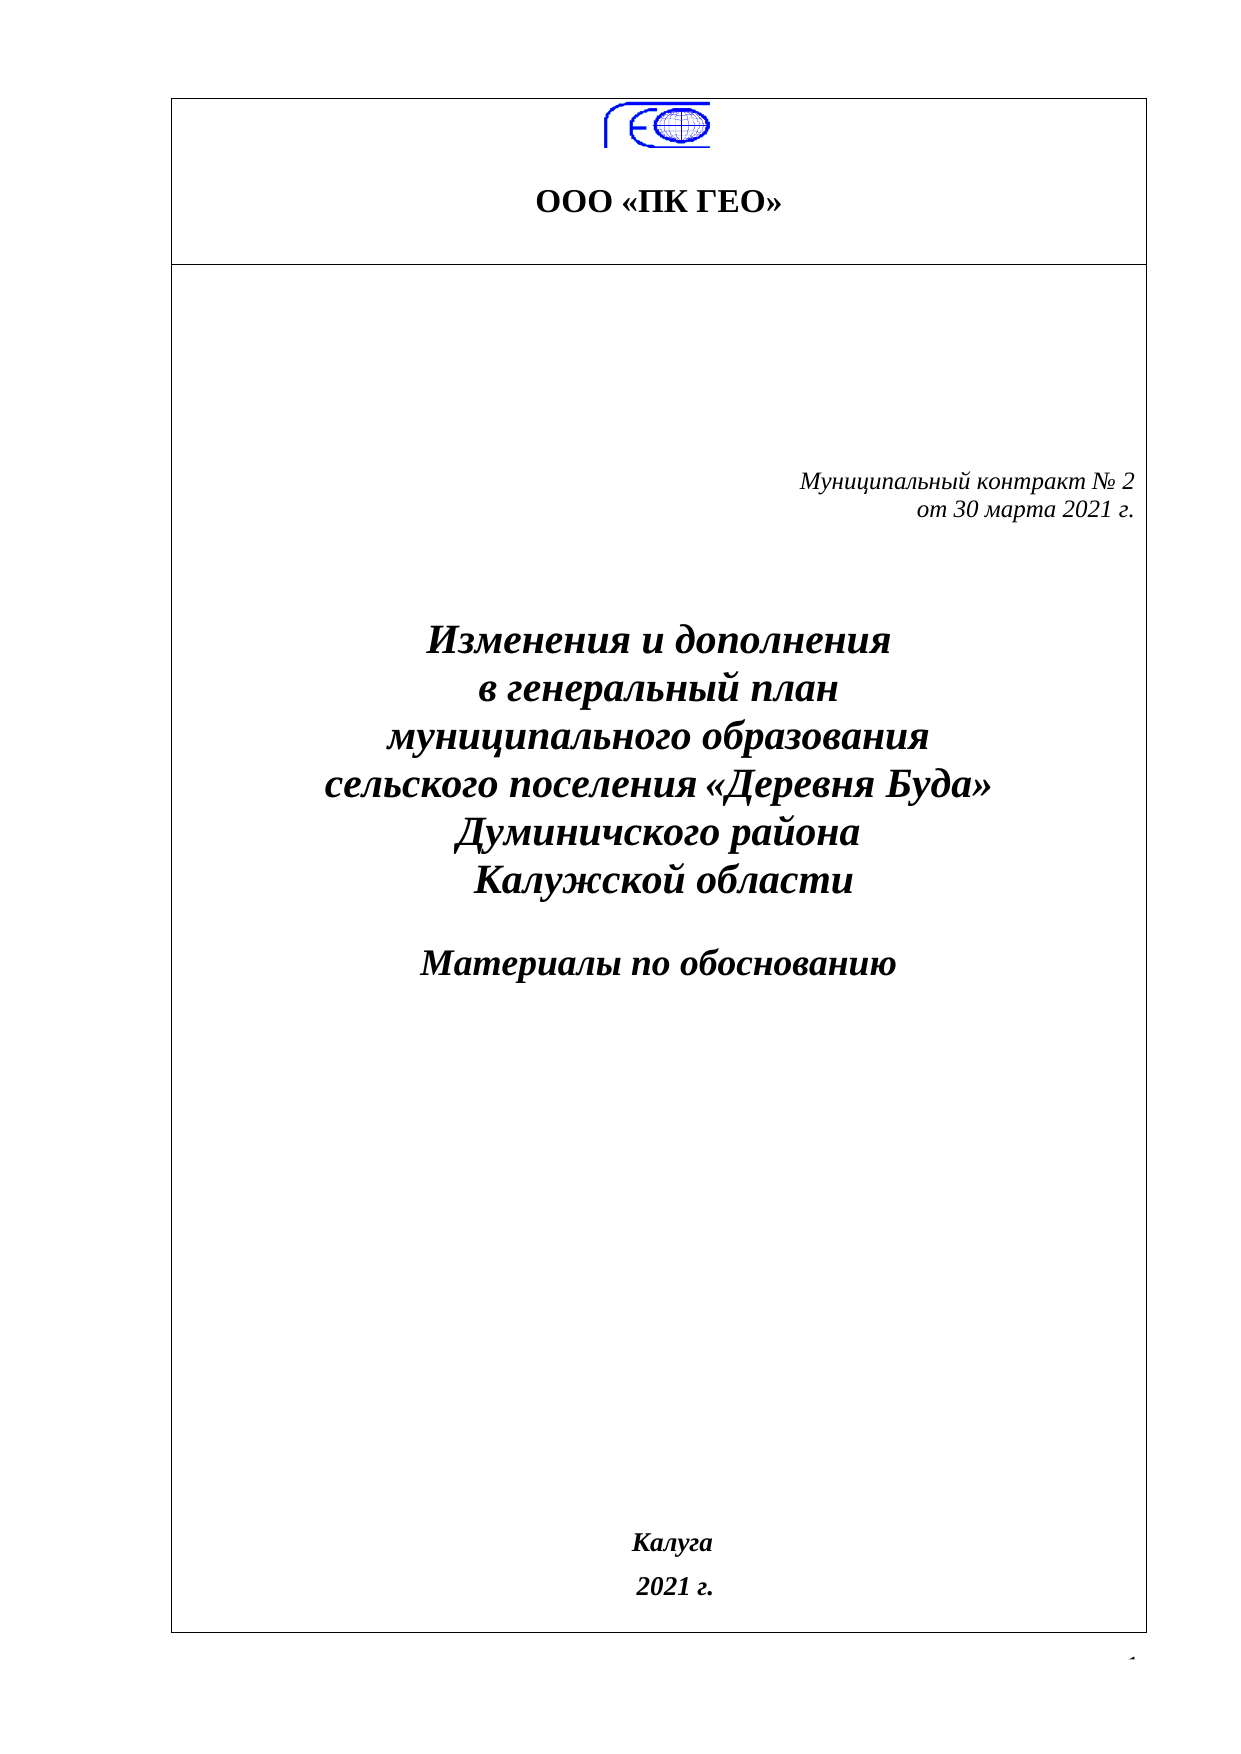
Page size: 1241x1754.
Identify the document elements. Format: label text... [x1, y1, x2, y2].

table_header ООО «ПК ГЕО» [172, 99, 1146, 263]
table_cell Муниципальный контракт № 2 от 30 марта 2021 г. Изменения и дополнения в генеральный план муниципального образования сельского поселения «Деревня Буда» Думиничского района Калужской области Материалы по обоснованию Калуга 2021 г. [172, 265, 1146, 1632]
